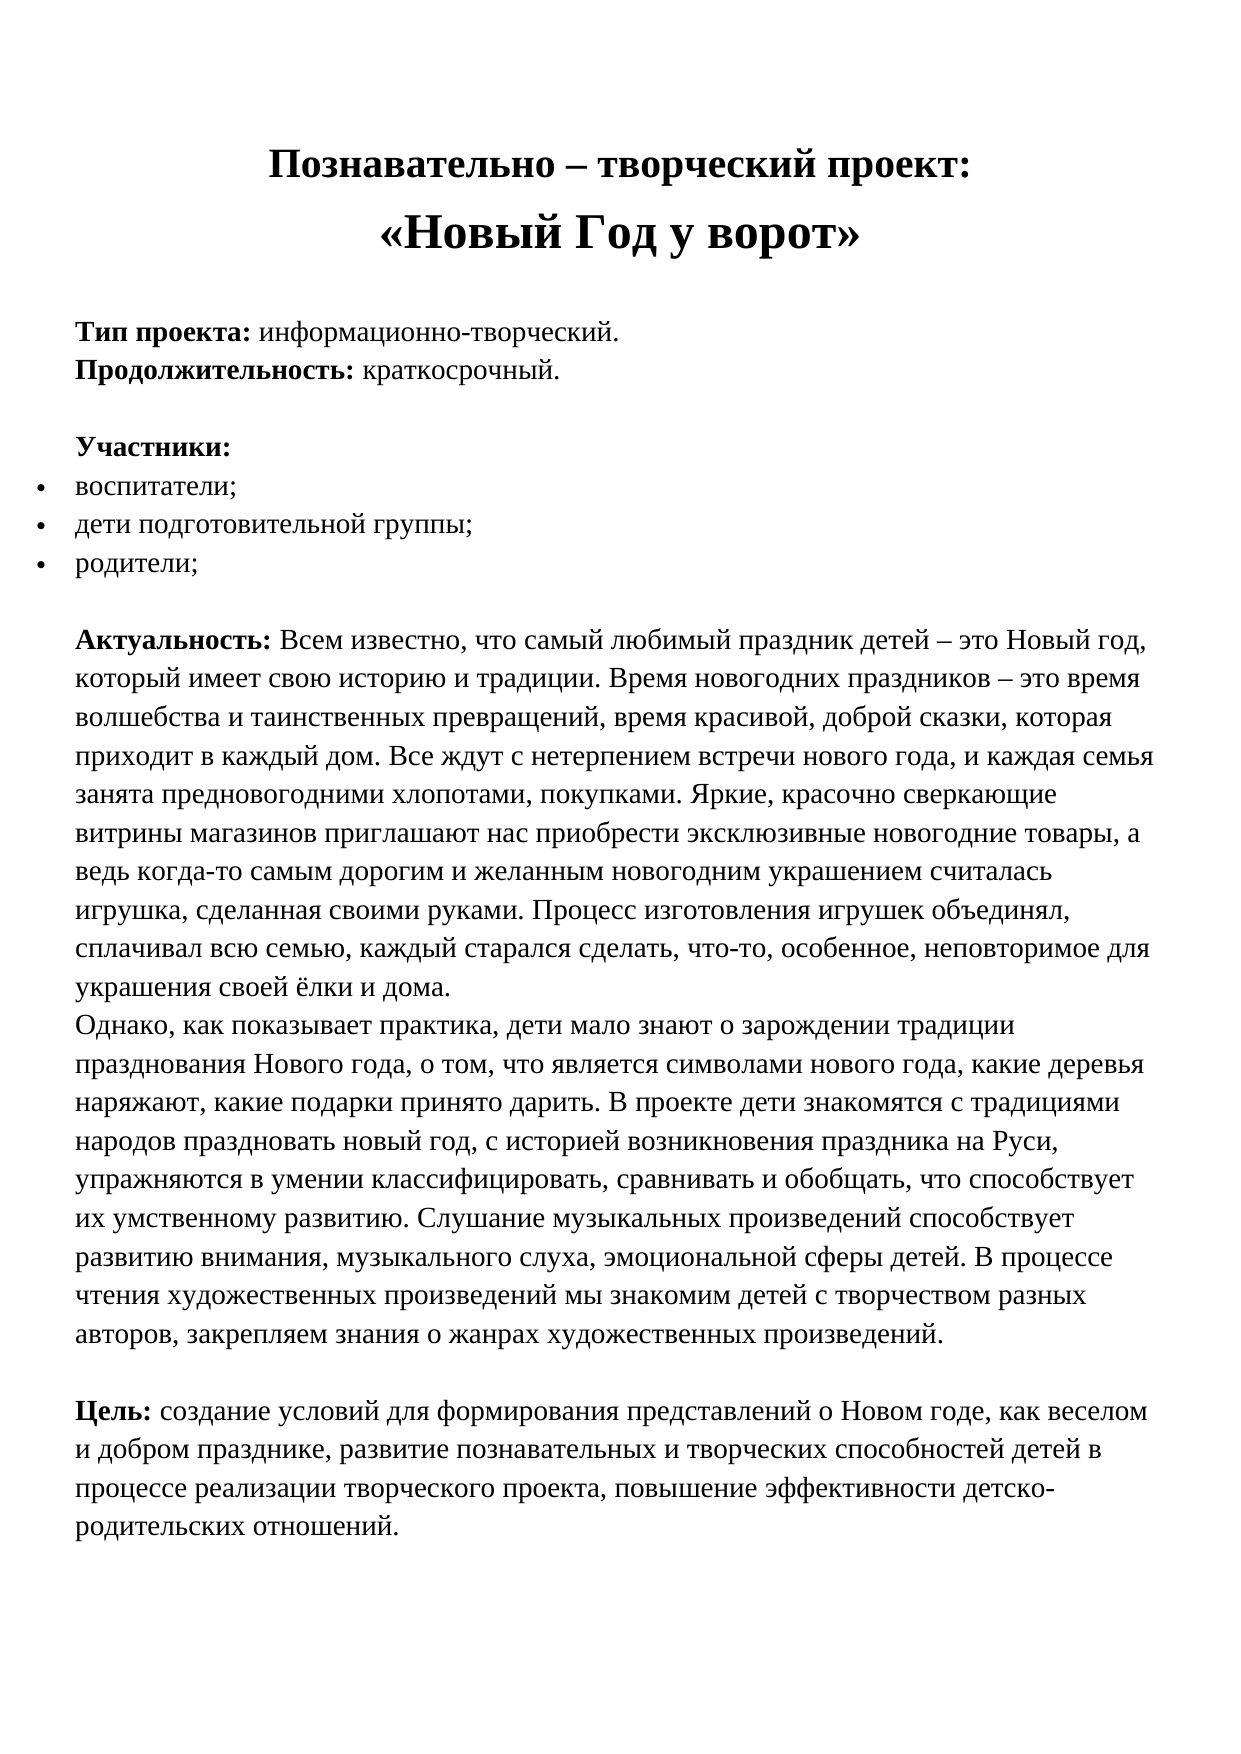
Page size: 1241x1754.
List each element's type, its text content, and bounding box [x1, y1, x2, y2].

list родители; [37, 545, 1165, 578]
list воспитатели; [37, 468, 1165, 501]
text Участники: [75, 429, 1165, 463]
text Тип проекта: информационно-творческий. [75, 314, 1165, 347]
text Познавательно – творческий проект: [75, 138, 1165, 186]
text Однако, как показывает практика, дети мало знают о зарождении традиции празднования Нового года, о том, что является символами нового года, какие деревья наряжают, какие подарки принято дарить. В проекте дети знакомятся с традициями народов праздновать новый год, с историей возникновения праздника на Руси, упражняются в умении классифицировать, сравнивать и обобщать, что способствует их умственному развитию. Слушание музыкальных произведений способствует развитию внимания, музыкального слуха, эмоциональной сферы детей. В процессе чтения художественных произведений мы знакомим детей с творчеством разных авторов, закрепляем знания о жанрах художественных произведений. [75, 1007, 1165, 1349]
text «Новый Год у ворот» [75, 202, 1165, 259]
list дети подготовительной группы; [37, 506, 1165, 540]
text Продолжительность: краткосрочный. [75, 352, 1165, 386]
text Цель: создание условий для формирования представлений о Новом годе, как веселом и добром празднике, развитие познавательных и творческих способностей детей в процессе реализации творческого проекта, повышение эффективности детско-родительских отношений. [75, 1393, 1165, 1542]
text Актуальность: Всем известно, что самый любимый праздник детей – это Новый год, который имеет свою историю и традиции. Время новогодних праздников – это время волшебства и таинственных превращений, время красивой, доброй сказки, которая приходит в каждый дом. Все ждут с нетерпением встречи нового года, и каждая семья занята предновогодними хлопотами, покупками. Яркие, красочно сверкающие витрины магазинов приглашают нас приобрести эксклюзивные новогодние товары, а ведь когда-то самым дорогим и желанным новогодним украшением считалась игрушка, сделанная своими руками. Процесс изготовления игрушек объединял, сплачивал всю семью, каждый старался сделать, что-то, особенное, неповторимое для украшения своей ёлки и дома. [75, 622, 1165, 1002]
